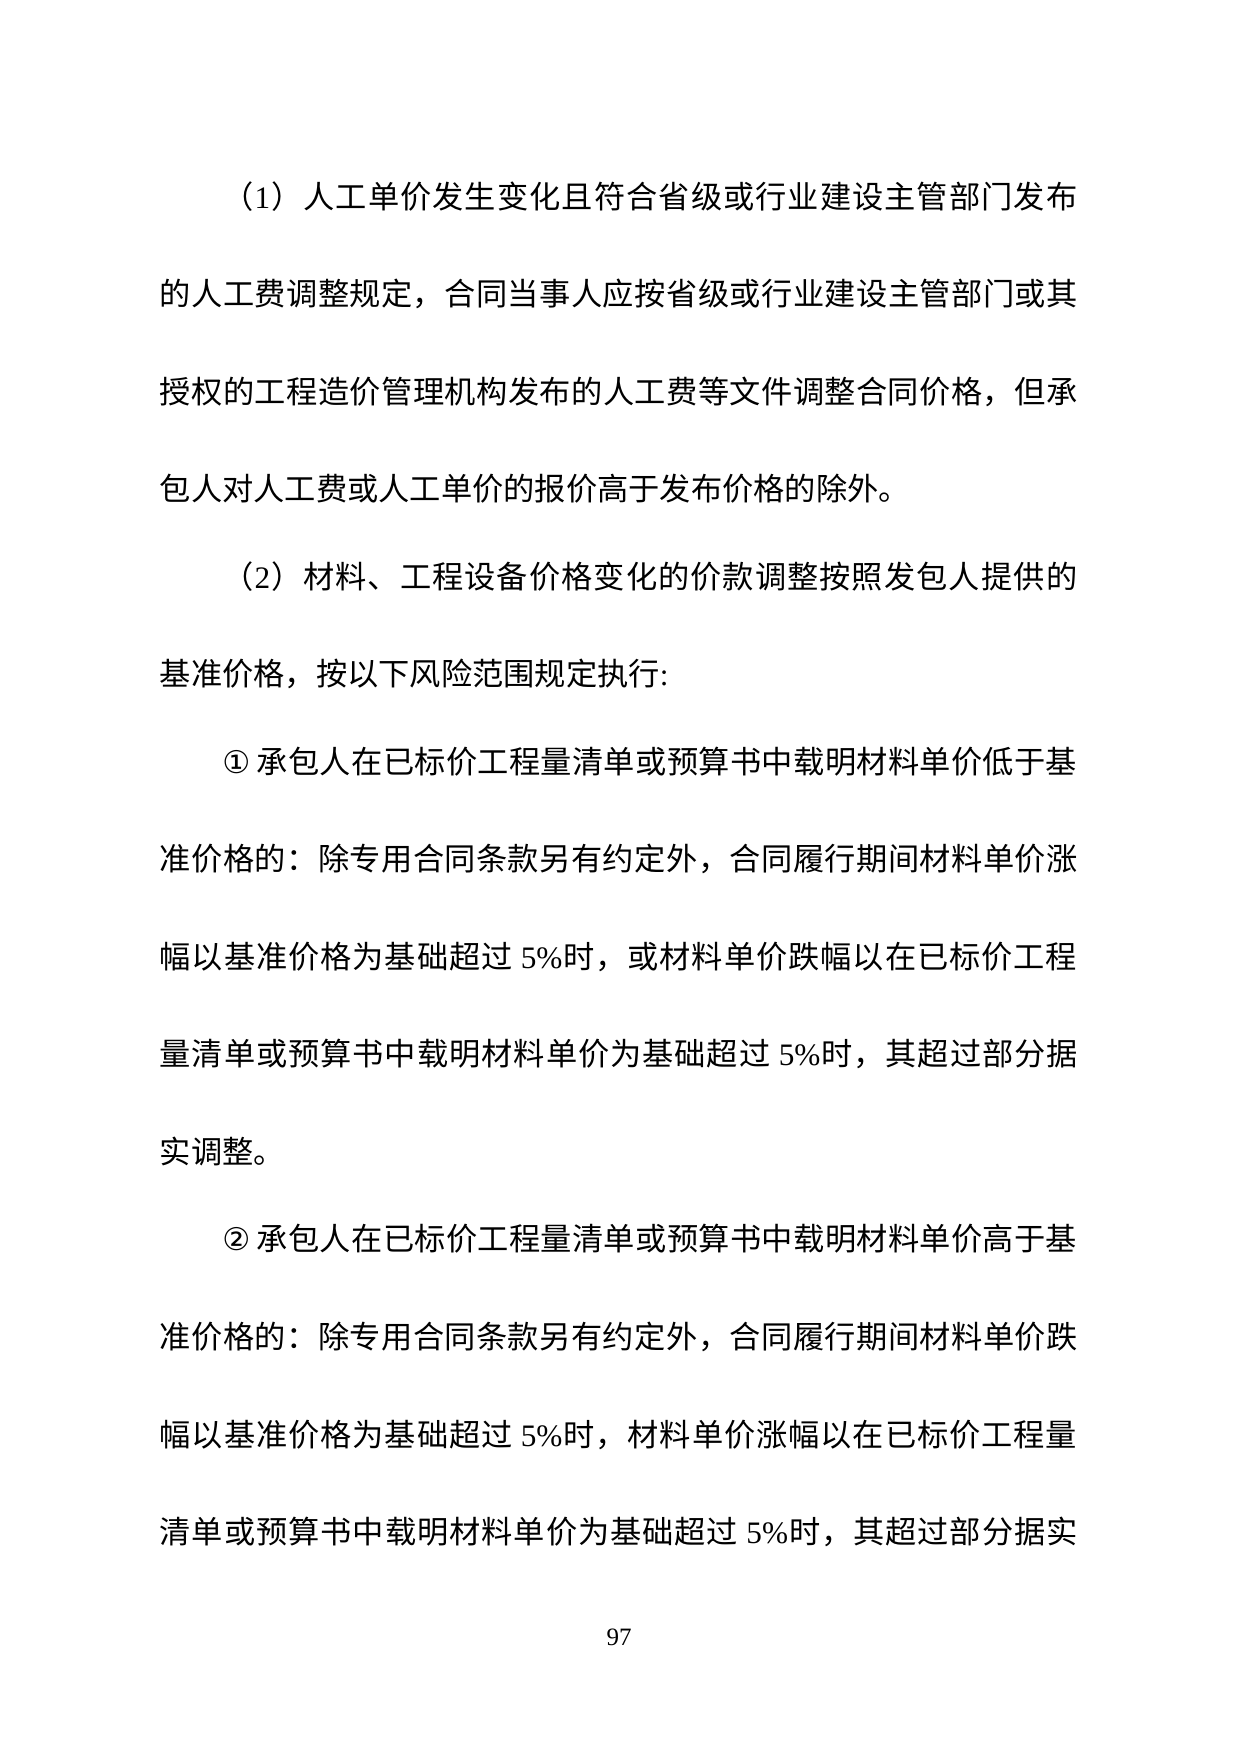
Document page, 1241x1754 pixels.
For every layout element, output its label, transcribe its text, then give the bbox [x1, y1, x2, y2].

text （2）材料、工程设备价格变化的价款调整按照发包人提供的基准价格，按以下风险范围规定执行: [159, 542, 1078, 704]
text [159, 1205, 1078, 1562]
text ①承包人在已标价工程量清单或预算书中载明材料单价低于基准价格的：除专用合同条款另有约定外，合同履行期间材料单价涨幅以基准价格为基础超过5%时，或材料单价跌幅以在已标价工程量清单或预算书中载明材料单价为基础超过5%时，其超过部分据实调整。 [159, 727, 1078, 1182]
text （1）人工单价发生变化且符合省级或行业建设主管部门发布的人工费调整规定，合同当事人应按省级或行业建设主管部门或其授权的工程造价管理机构发布的人工费等文件调整合同价格，但承包人对人工费或人工单价的报价高于发布价格的除外。 [159, 162, 1078, 519]
